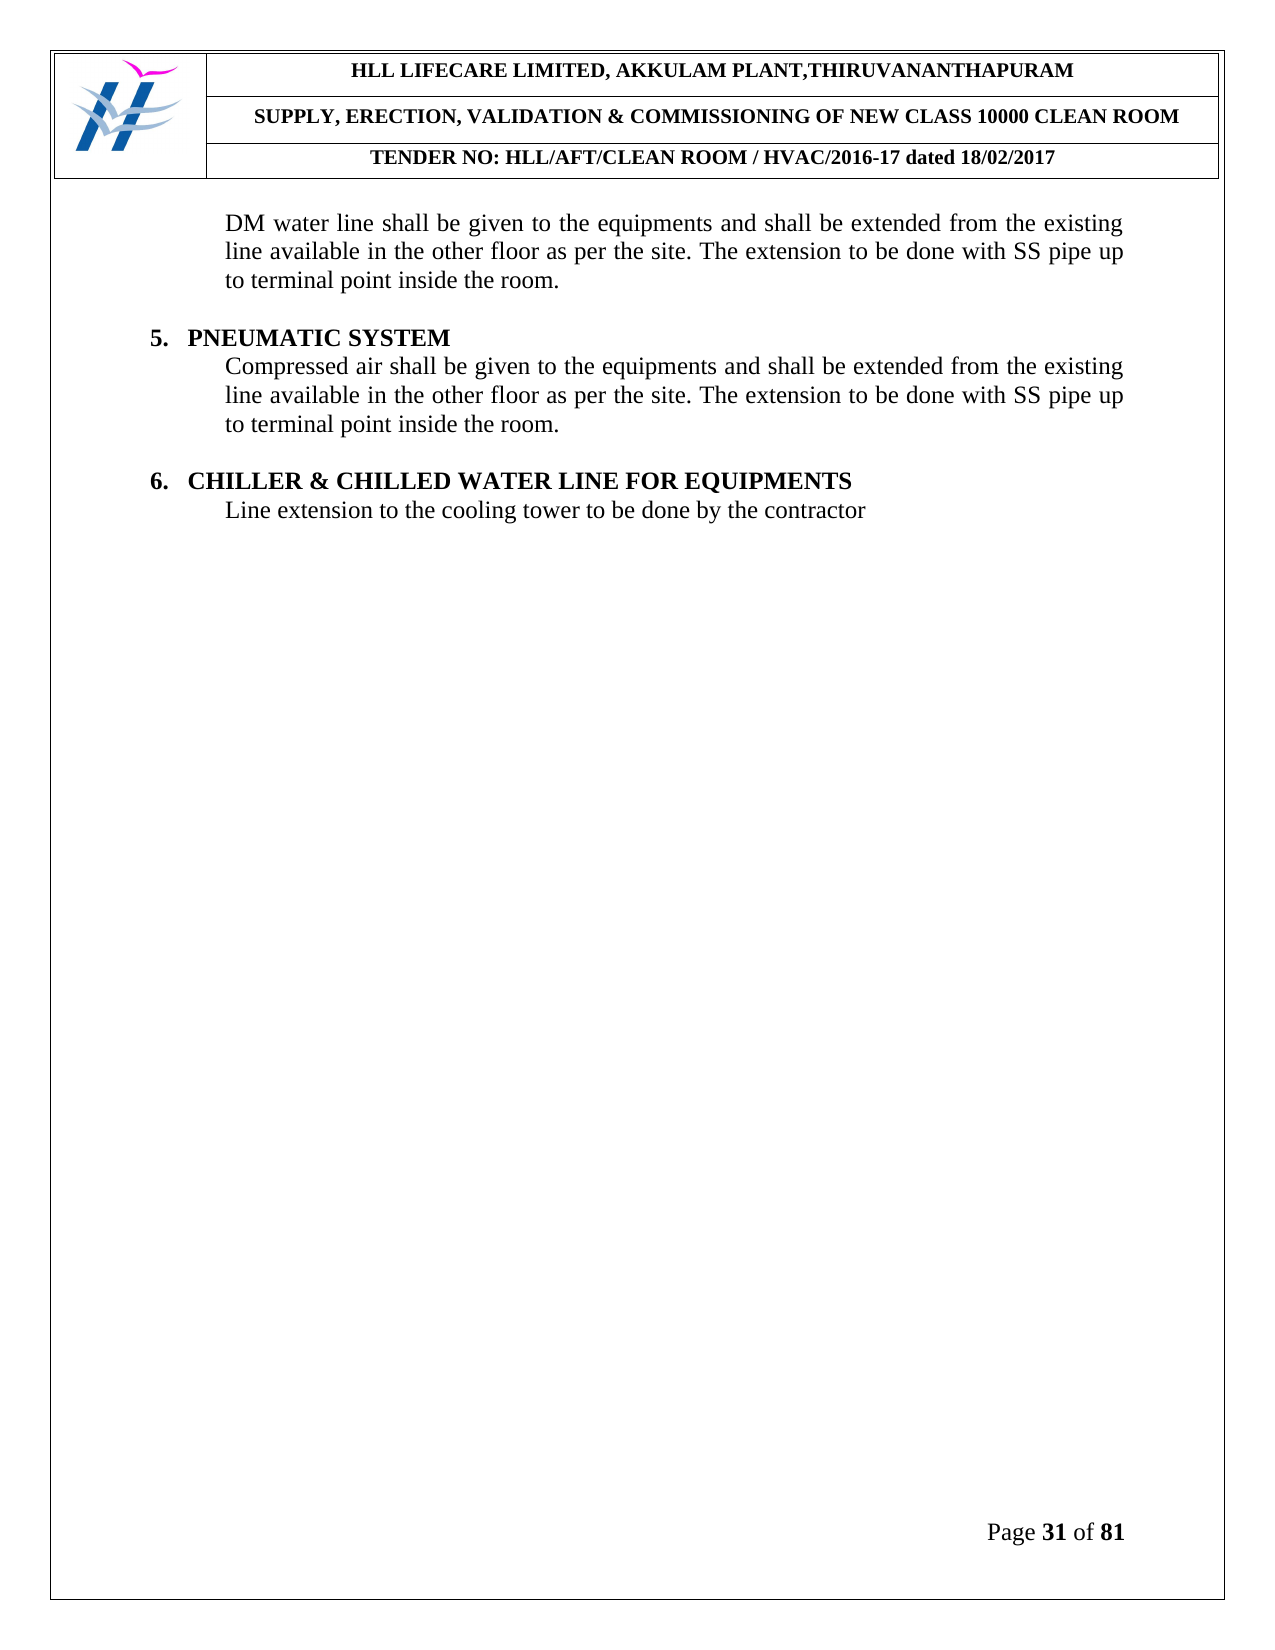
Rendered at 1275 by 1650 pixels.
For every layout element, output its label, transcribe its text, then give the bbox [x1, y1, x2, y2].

list Compressed air shall be given to the equipments and shall be extended from the existing line available in the other floor as per the site. The extension to be done with SS pipe up to terminal point inside the room. [225, 351, 1125, 438]
list PNEUMATIC SYSTEM [150, 323, 1125, 351]
list DM water line shall be given to the equipments and shall be extended from the existing line available in the other floor as per the site. The extension to be done with SS pipe up to terminal point inside the room. [225, 208, 1125, 294]
picture [69, 54, 191, 154]
list CHILLER & CHILLED WATER LINE FOR EQUIPMENTS [150, 466, 1125, 495]
list Line extension to the cooling tower to be done by the contractor [225, 495, 1125, 524]
